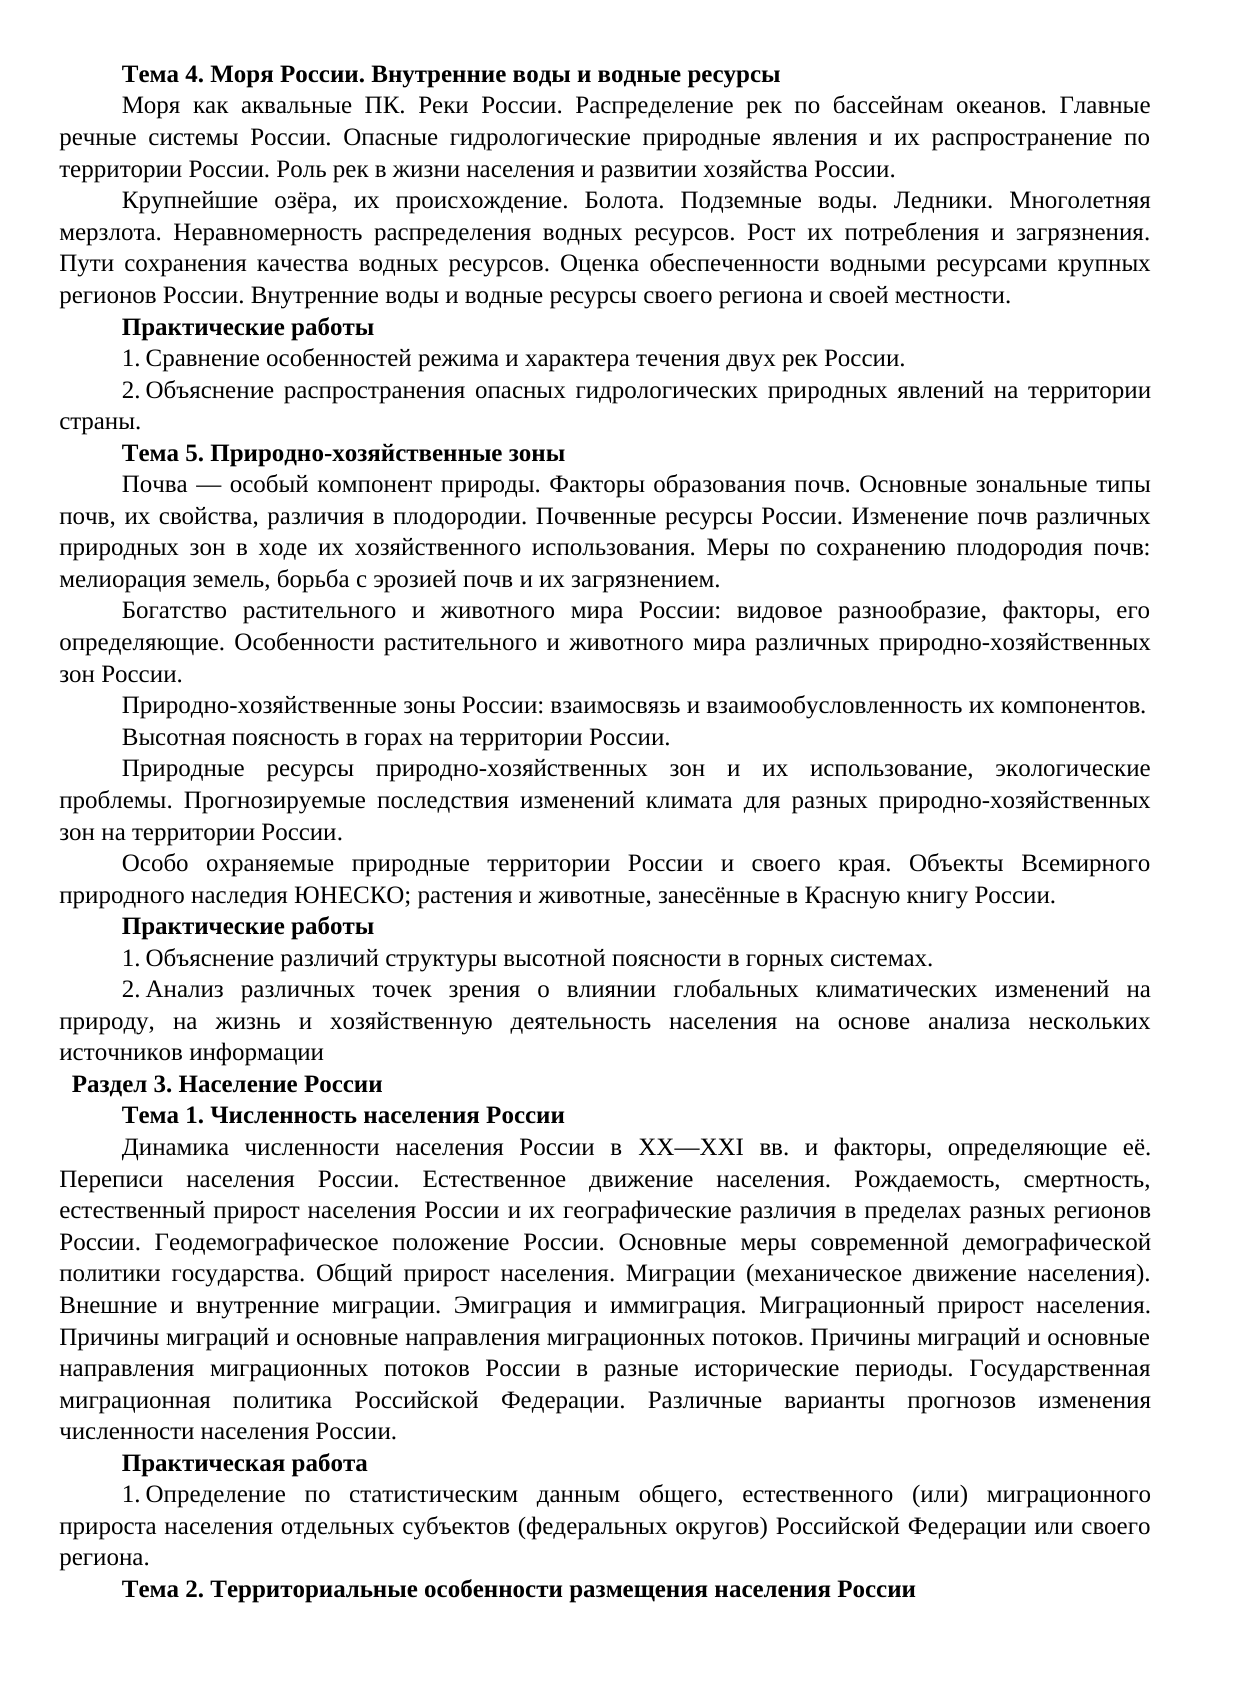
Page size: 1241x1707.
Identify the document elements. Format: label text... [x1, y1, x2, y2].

text 1. Объяснение различий структуры высотной поясности в горных системах. [59, 943, 1152, 972]
text 2. Объяснение распространения опасных гидрологических природных явлений на территории страны. [59, 375, 1152, 435]
text Моря как аквальные ПК. Реки России. Распределение рек по бассейнам океанов. Главные речные системы России. Опасные гидрологические природные явления и их распространение по территории России. Роль рек в жизни населения и развитии хозяйства России. [59, 91, 1152, 182]
text Богатство растительного и животного мира России: видовое разнообразие, факторы, его определяющие. Особенности растительного и животного мира различных природно-хозяйственных зон России. [59, 596, 1152, 687]
text Высотная поясность в горах на территории России. [59, 722, 1152, 751]
text Тема 1. Численность населения России [59, 1101, 1152, 1129]
text Тема 2. Территориальные особенности размещения населения России [59, 1574, 1152, 1603]
text Практическая работа [59, 1448, 1152, 1477]
text Динамика численности населения России в XX—XXI вв. и факторы, определяющие её. Переписи населения России. Естественное движение населения. Рождаемость, смертность, естественный прирост населения России и их географические различия в пределах разных регионов России. Геодемографическое положение России. Основные меры современной демографической политики государства. Общий прирост населения. Миграции (механическое движение населения). Внешние и внутренние миграции. Эмиграция и иммиграция. Миграционный прирост населения. Причины миграций и основные направления миграционных потоков. Причины миграций и основные направления миграционных потоков России в разные исторические периоды. Государственная миграционная политика Российской Федерации. Различные варианты прогнозов изменения численности населения России. [59, 1132, 1152, 1445]
text Раздел 3. Население России [72, 1069, 1152, 1098]
text Природные ресурсы природно-хозяйственных зон и их использование, экологические проблемы. Прогнозируемые последствия изменений климата для разных природно-хозяйственных зон на территории России. [59, 753, 1152, 845]
text Крупнейшие озёра, их происхождение. Болота. Подземные воды. Ледники. Многолетняя мерзлота. Неравномерность распределения водных ресурсов. Рост их потребления и загрязнения. Пути сохранения качества водных ресурсов. Оценка обеспеченности водными ресурсами крупных регионов России. Внутренние воды и водные ресурсы своего региона и своей местности. [59, 185, 1152, 309]
text Тема 5. Природно-хозяйственные зоны [59, 438, 1152, 467]
text 1. Сравнение особенностей режима и характера течения двух рек России. [59, 343, 1152, 372]
text 2. Анализ различных точек зрения о влиянии глобальных климатических изменений на природу, на жизнь и хозяйственную деятельность населения на основе анализа нескольких источников информации [59, 974, 1152, 1066]
text 1. Определение по статистическим данным общего, естественного (или) миграционного прироста населения отдельных субъектов (федеральных округов) Российской Федерации или своего региона. [59, 1479, 1152, 1571]
text Практические работы [59, 911, 1152, 940]
text Тема 4. Моря России. Внутренние воды и водные ресурсы [59, 59, 1152, 88]
text Почва — особый компонент природы. Факторы образования почв. Основные зональные типы почв, их свойства, различия в плодородии. Почвенные ресурсы России. Изменение почв различных природных зон в ходе их хозяйственного использования. Меры по сохранению плодородия почв: мелиорация земель, борьба с эрозией почв и их загрязнением. [59, 469, 1152, 593]
text Практические работы [59, 312, 1152, 340]
text Природно-хозяйственные зоны России: взаимосвязь и взаимообусловленность их компонентов. [59, 690, 1152, 719]
text Особо охраняемые природные территории России и своего края. Объекты Всемирного природного наследия ЮНЕСКО; растения и животные, занесённые в Красную книгу России. [59, 848, 1152, 908]
